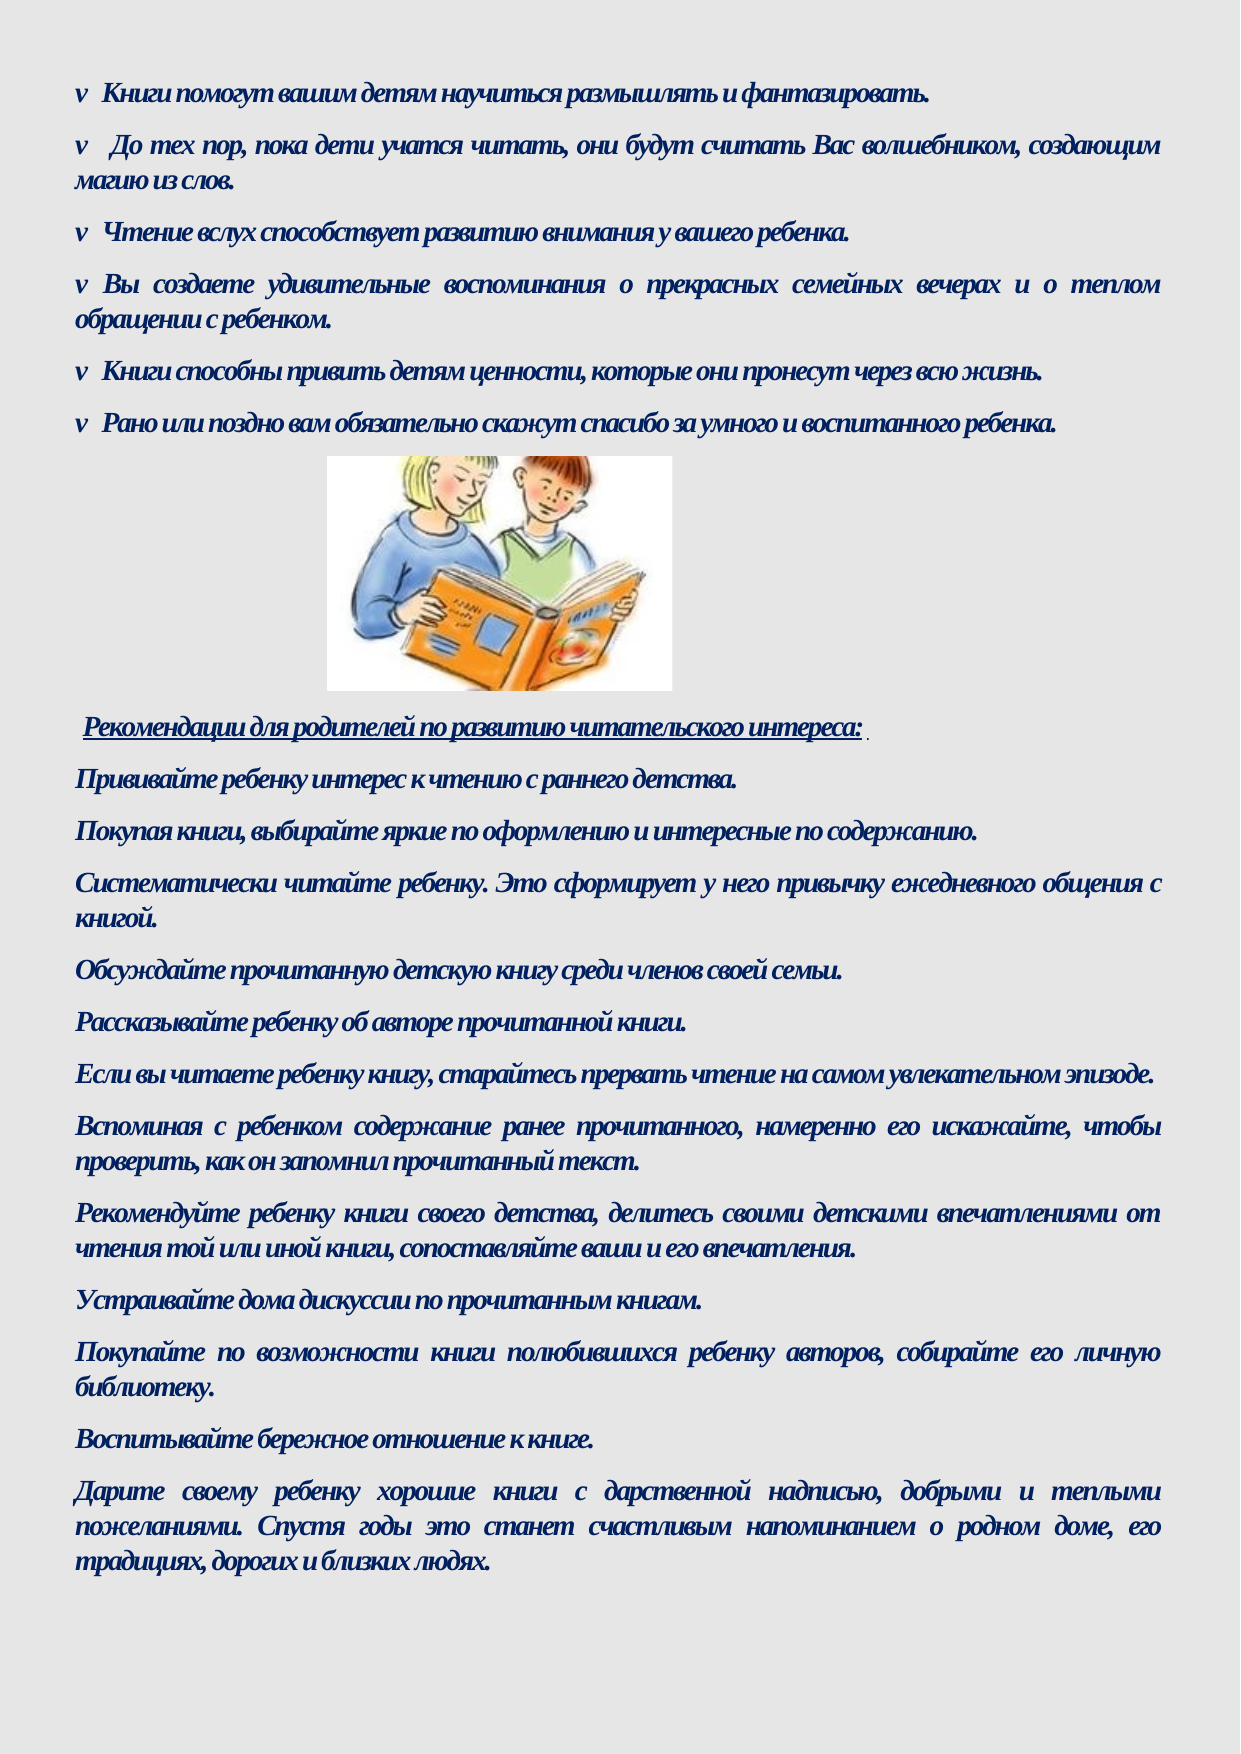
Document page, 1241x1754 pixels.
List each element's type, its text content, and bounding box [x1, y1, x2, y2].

text Систематически читайте ребенку. Это сформирует у него привычку ежедневного общения с книгой. [75, 865, 1165, 934]
text Если вы читаете ребенку книгу, старайтесь прервать чтение на самом увлекательном эпизоде. [75, 1056, 1165, 1089]
text v Книги помогут вашим детям научиться размышлять и фантазировать. [75, 75, 1165, 108]
text Устраивайте дома дискуссии по прочитанным книгам. [75, 1282, 1165, 1315]
text Покупая книги, выбирайте яркие по оформлению и интересные по содержанию. [75, 813, 1165, 847]
text Вспоминая с ребенком содержание ранее прочитанного, намеренно его искажайте, чтобы проверить, как он запомнил прочитанный текст. [75, 1108, 1165, 1176]
text v Книги способны привить детям ценности, которые они пронесут через всю жизнь. [75, 353, 1165, 386]
text Рекомендации для родителей по развитию читательского интереса: [75, 709, 1165, 743]
text Дарите своему ребенку хорошие книги с дарственной надписью, добрыми и теплыми пожеланиями. Спустя годы это станет счастливым напоминанием о родном доме, его традициях, дорогих и близких людях. [75, 1473, 1165, 1577]
text v Рано или поздно вам обязательно скажут спасибо за умного и воспитанного ребенка. [75, 405, 1165, 438]
text v Чтение вслух способствует развитию внимания у вашего ребенка. [75, 214, 1165, 247]
picture [327, 456, 673, 691]
text Рассказывайте ребенку об авторе прочитанной книги. [75, 1004, 1165, 1037]
text v Вы создаете удивительные воспоминания о прекрасных семейных вечерах и о теплом обращении с ребенком. [75, 266, 1165, 334]
text v До тех пор, пока дети учатся читать, они будут считать Вас волшебником, создающим магию из слов. [75, 127, 1165, 196]
text Рекомендуйте ребенку книги своего детства, делитесь своими детскими впечатлениями от чтения той или иной книги, сопоставляйте ваши и его впечатления. [75, 1195, 1165, 1263]
text Прививайте ребенку интерес к чтению с раннего детства. [75, 761, 1165, 795]
text Воспитывайте бережное отношение к книге. [75, 1421, 1165, 1454]
text Обсуждайте прочитанную детскую книгу среди членов своей семьи. [75, 952, 1165, 986]
text Покупайте по возможности книги полюбившихся ребенку авторов, собирайте его личную библиотеку. [75, 1334, 1165, 1402]
